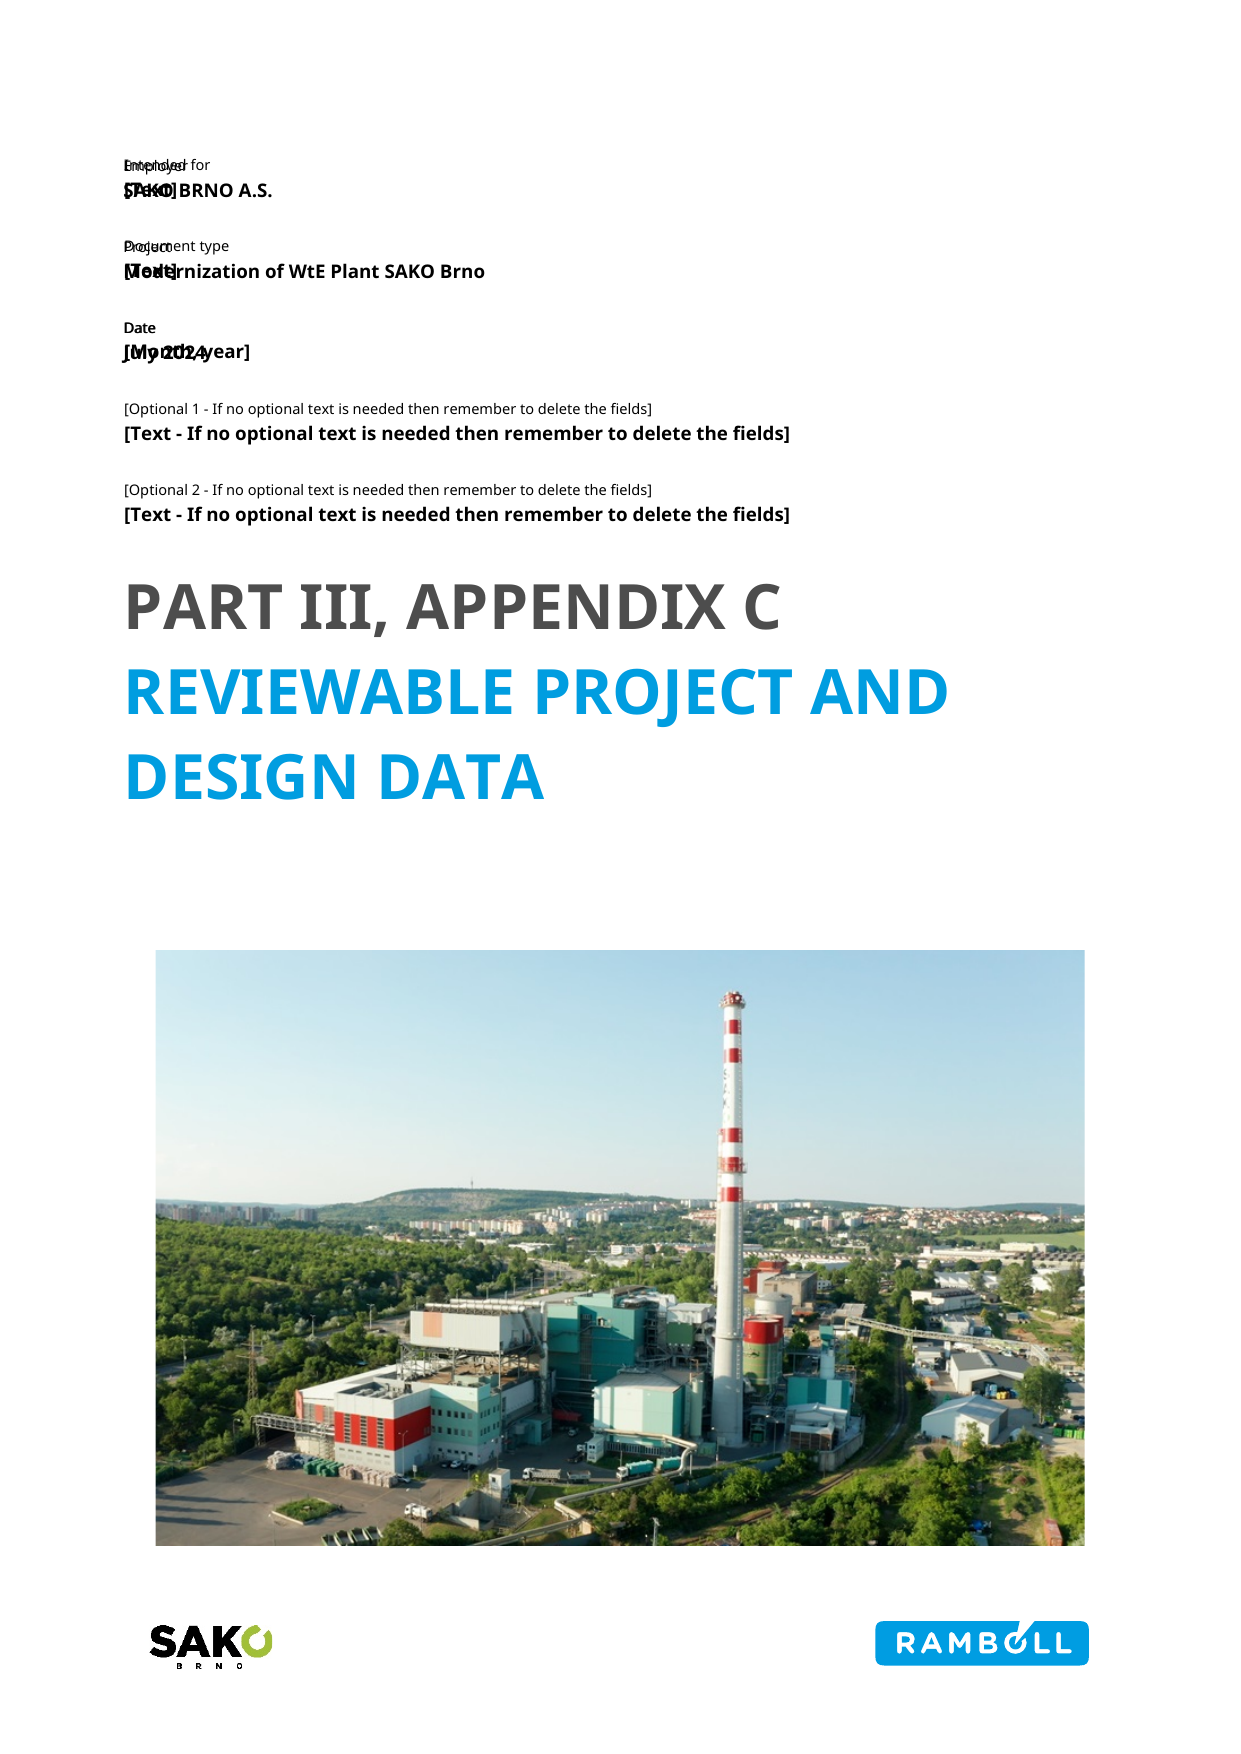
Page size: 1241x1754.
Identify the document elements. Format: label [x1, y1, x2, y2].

picture [149, 1625, 273, 1669]
picture [155, 950, 1085, 1546]
